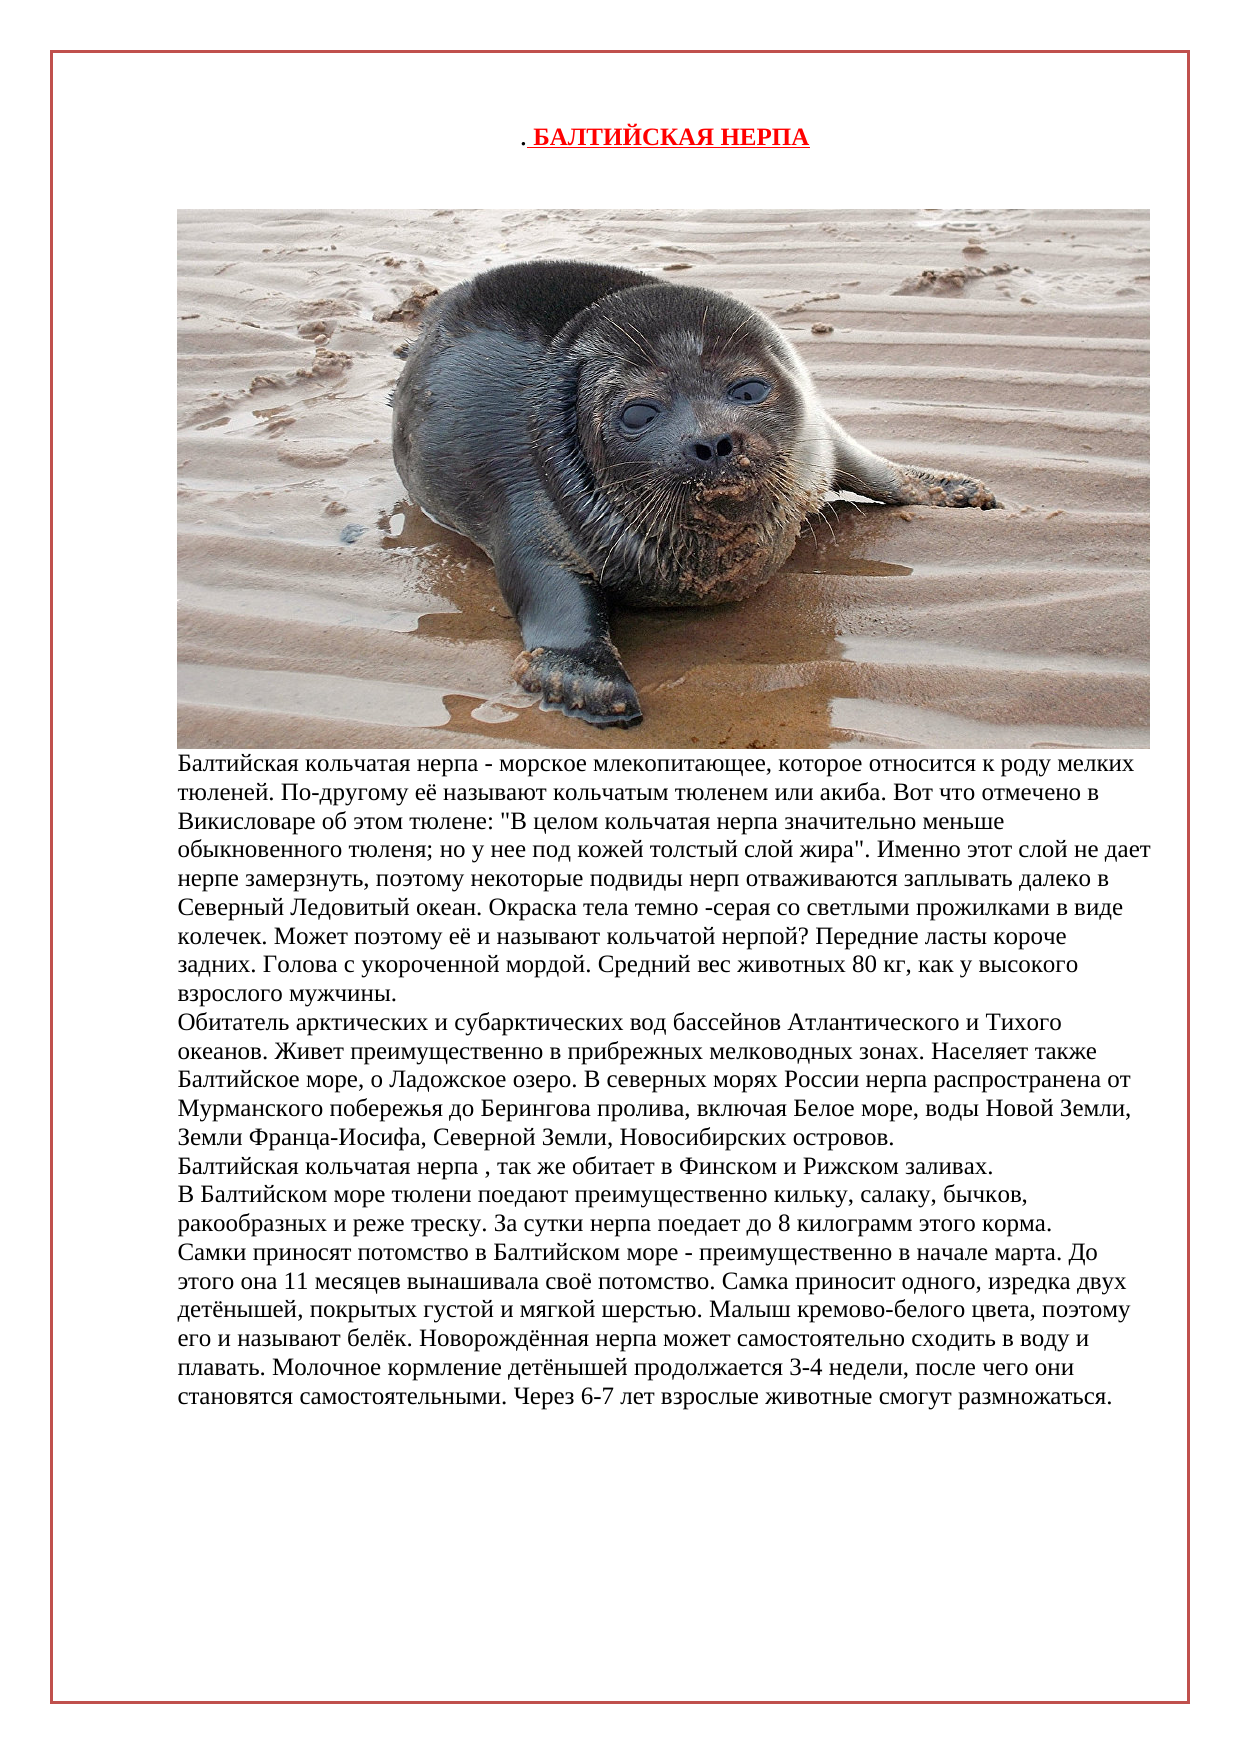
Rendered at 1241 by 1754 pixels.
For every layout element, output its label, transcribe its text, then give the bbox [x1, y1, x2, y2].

picture [177, 209, 1150, 749]
text Балтийская кольчатая нерпа , так же обитает в Финском и Рижском заливах. [177, 1151, 1152, 1179]
text Балтийская кольчатая нерпа - морское млекопитающее, которое относится к роду мелких тюленей. По-другому её называют кольчатым тюленем или акиба. Вот что отмечено в Викисловаре об этом тюлене: "В целом кольчатая нерпа значительно меньше обыкновенного тюленя; но у нее под кожей толстый слой жира". Именно этот слой не дает нерпе замерзнуть, поэтому некоторые подвиды нерп отваживаются заплывать далеко в Северный Ледовитый океан. Окраска тела темно -серая со светлыми прожилками в виде колечек. Может поэтому её и называют кольчатой нерпой? Передние ласты короче задних. Голова с укороченной мордой. Средний вес животных , как у высокого взрослого мужчины. [177, 748, 1152, 1007]
text Самки приносят потомство в Балтийском море - преимущественно в начале марта. До этого она 11 месяцев вынашивала своё потомство. Самка приносит одного, изредка двух детёнышей, покрытых густой и мягкой шерстью. Малыш кремово-белого цвета, поэтому его и называют белёк. Новорождённая нерпа может самостоятельно сходить в воду и плавать. Молочное кормление детёнышей продолжается 3-4 недели, после чего они становятся самостоятельными. Через 6-7 лет взрослые животные смогут размножаться. [177, 1237, 1152, 1409]
text . БАЛТИЙСКАЯ НЕРПА [177, 118, 1152, 152]
text В Балтийском море тюлени поедают преимущественно кильку, салаку, бычков, ракообразных и реже треску. За сутки нерпа поедает до этого корма. [177, 1179, 1152, 1237]
text Обитатель арктических и субарктических вод бассейнов Атлантического и Тихого океанов. Живет преимущественно в прибрежных мелководных зонах. Населяет также Балтийское море, о Ладожское озеро. В северных морях России нерпа распространена от Мурманского побережья до Берингова пролива, включая Белое море, воды Новой Земли, Земли Франца-Иосифа, Северной Земли, Новосибирских островов. [177, 1007, 1152, 1151]
